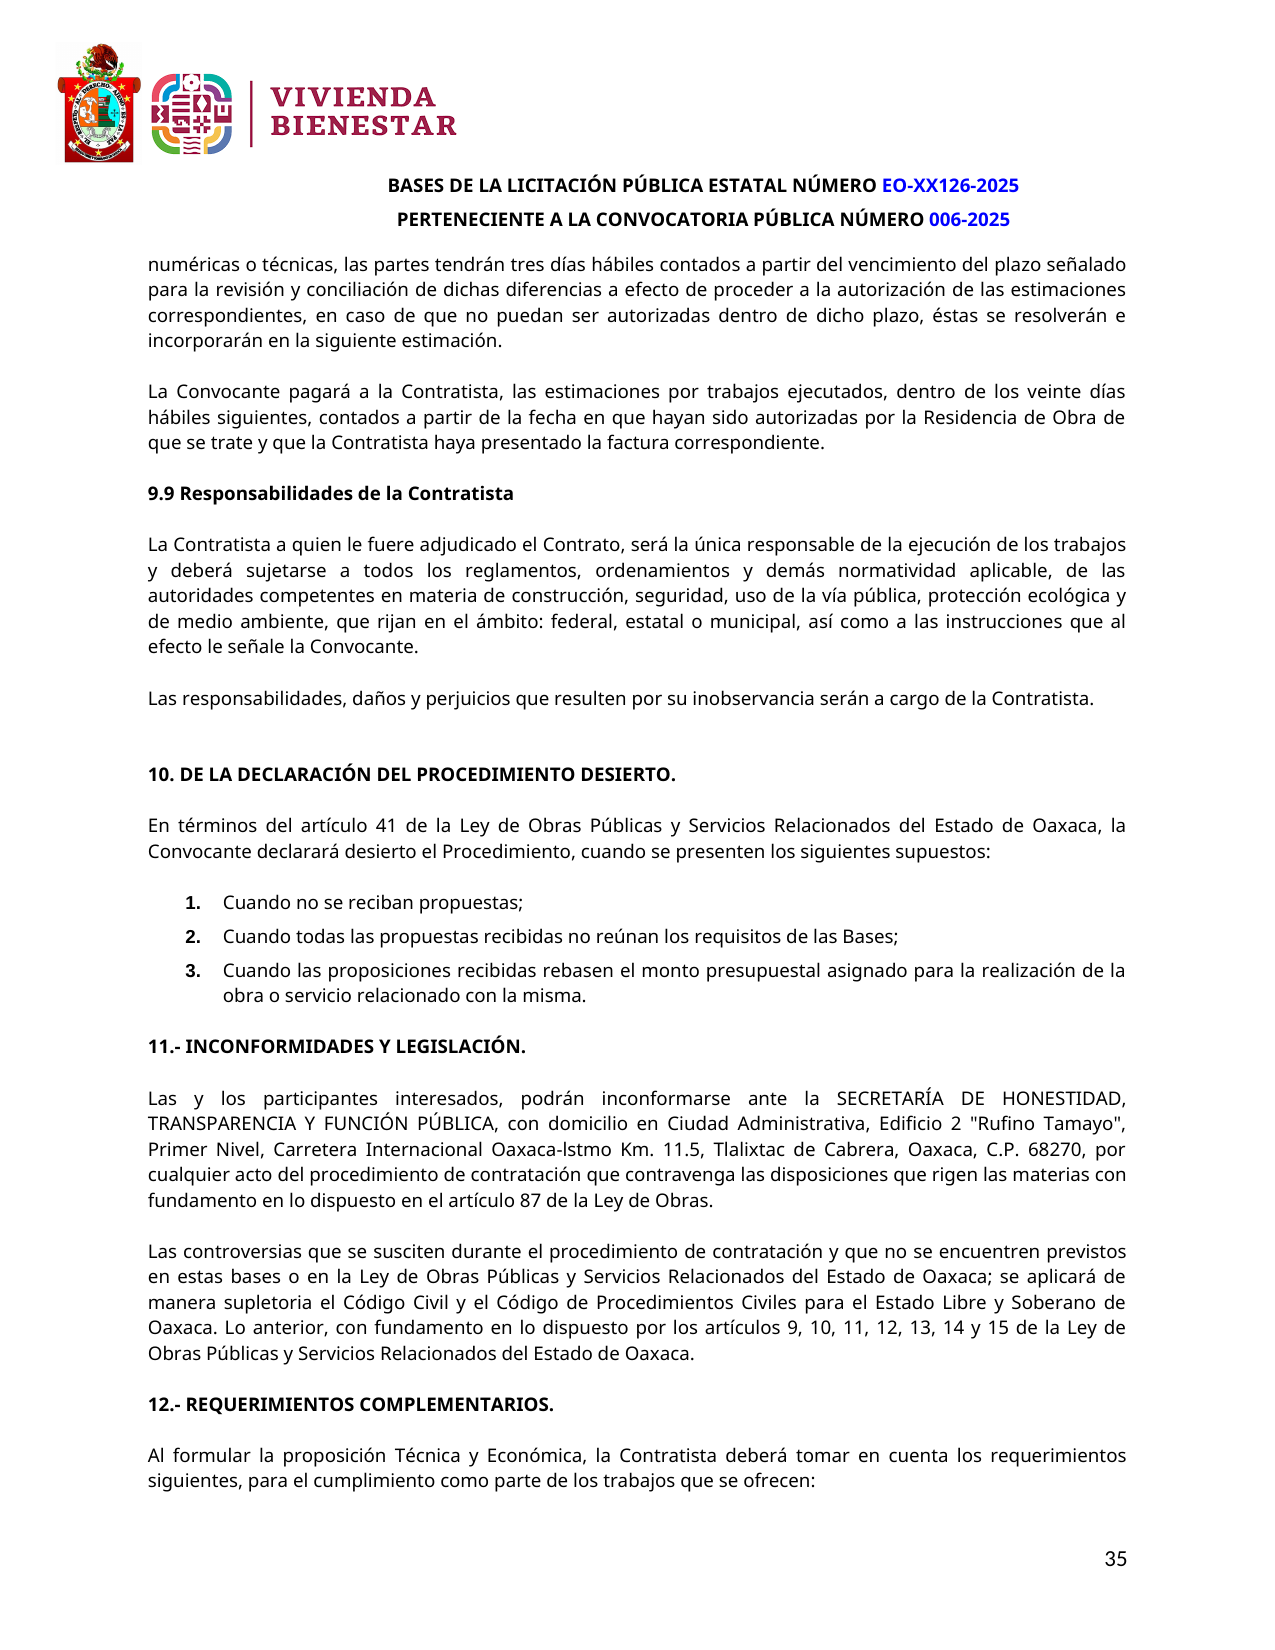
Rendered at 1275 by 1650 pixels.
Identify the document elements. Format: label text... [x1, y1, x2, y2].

text 11.- INCONFORMIDADES Y LEGISLACIÓN. [148, 1034, 1127, 1059]
text En términos del artículo 41 de la Ley de Obras Públicas y Servicios Relacionados del Estado de Oaxaca, la Convocante declarará desierto el Procedimiento, cuando se presenten los siguientes supuestos: [148, 812, 1127, 863]
picture [55, 42, 143, 165]
text Al formular la proposición Técnica y Económica, la Contratista deberá tomar en cuenta los requerimientos siguientes, para el cumplimiento como parte de los trabajos que se ofrecen: [148, 1442, 1127, 1493]
list Cuando no se reciban propuestas; [185, 889, 1127, 914]
text 10. DE LA DECLARACIÓN DEL PROCEDIMIENTO DESIERTO. [148, 761, 1127, 787]
text Las y los participantes interesados, podrán inconformarse ante la SECRETARÍA DE HONESTIDAD, TRANSPARENCIA Y FUNCIÓN PÚBLICA, con domicilio en Ciudad Administrativa, Edificio 2 "Rufino Tamayo", Primer Nivel, Carretera Internacional Oaxaca-lstmo Km. 11.5, Tlalixtac de Cabrera, Oaxaca, C.P. 68270, por cualquier acto del procedimiento de contratación que contravenga las disposiciones que rigen las materias con fundamento en lo dispuesto en el artículo 87 de la Ley de Obras. [148, 1085, 1127, 1212]
text Las controversias que se susciten durante el procedimiento de contratación y que no se encuentren previstos en estas bases o en la Ley de Obras Públicas y Servicios Relacionados del Estado de Oaxaca; se aplicará de manera supletoria el Código Civil y el Código de Procedimientos Civiles para el Estado Libre y Soberano de Oaxaca. Lo anterior, con fundamento en lo dispuesto por los artículos 9, 10, 11, 12, 13, 14 y 15 de la Ley de Obras Públicas y Servicios Relacionados del Estado de Oaxaca. [148, 1238, 1127, 1366]
text 12.- REQUERIMIENTOS COMPLEMENTARIOS. [148, 1391, 1127, 1417]
text La Contratista a quien le fuere adjudicado el Contrato, será la única responsable de la ejecución de los trabajos y deberá sujetarse a todos los reglamentos, ordenamientos y demás normatividad aplicable, de las autoridades competentes en materia de construcción, seguridad, uso de la vía pública, protección ecológica y de medio ambiente, que rijan en el ámbito: federal, estatal o municipal, así como a las instrucciones que al efecto le señale la Convocante. [148, 532, 1127, 659]
text Las responsabilidades, daños y perjuicios que resulten por su inobservancia serán a cargo de la Contratista. [148, 685, 1127, 710]
list Cuando todas las propuestas recibidas no reúnan los requisitos de las Bases; [185, 923, 1127, 949]
text La Convocante pagará a la Contratista, las estimaciones por trabajos ejecutados, dentro de los veinte días hábiles siguientes, contados a partir de la fecha en que hayan sido autorizadas por la Residencia de Obra de que se trate y que la Contratista haya presentado la factura correspondiente. [148, 379, 1127, 455]
picture [147, 66, 473, 163]
text 9.9 Responsabilidades de la Contratista [148, 481, 1127, 506]
list Cuando las proposiciones recibidas rebasen el monto presupuestal asignado para la realización de la obra o servicio relacionado con la misma. [185, 957, 1127, 1008]
